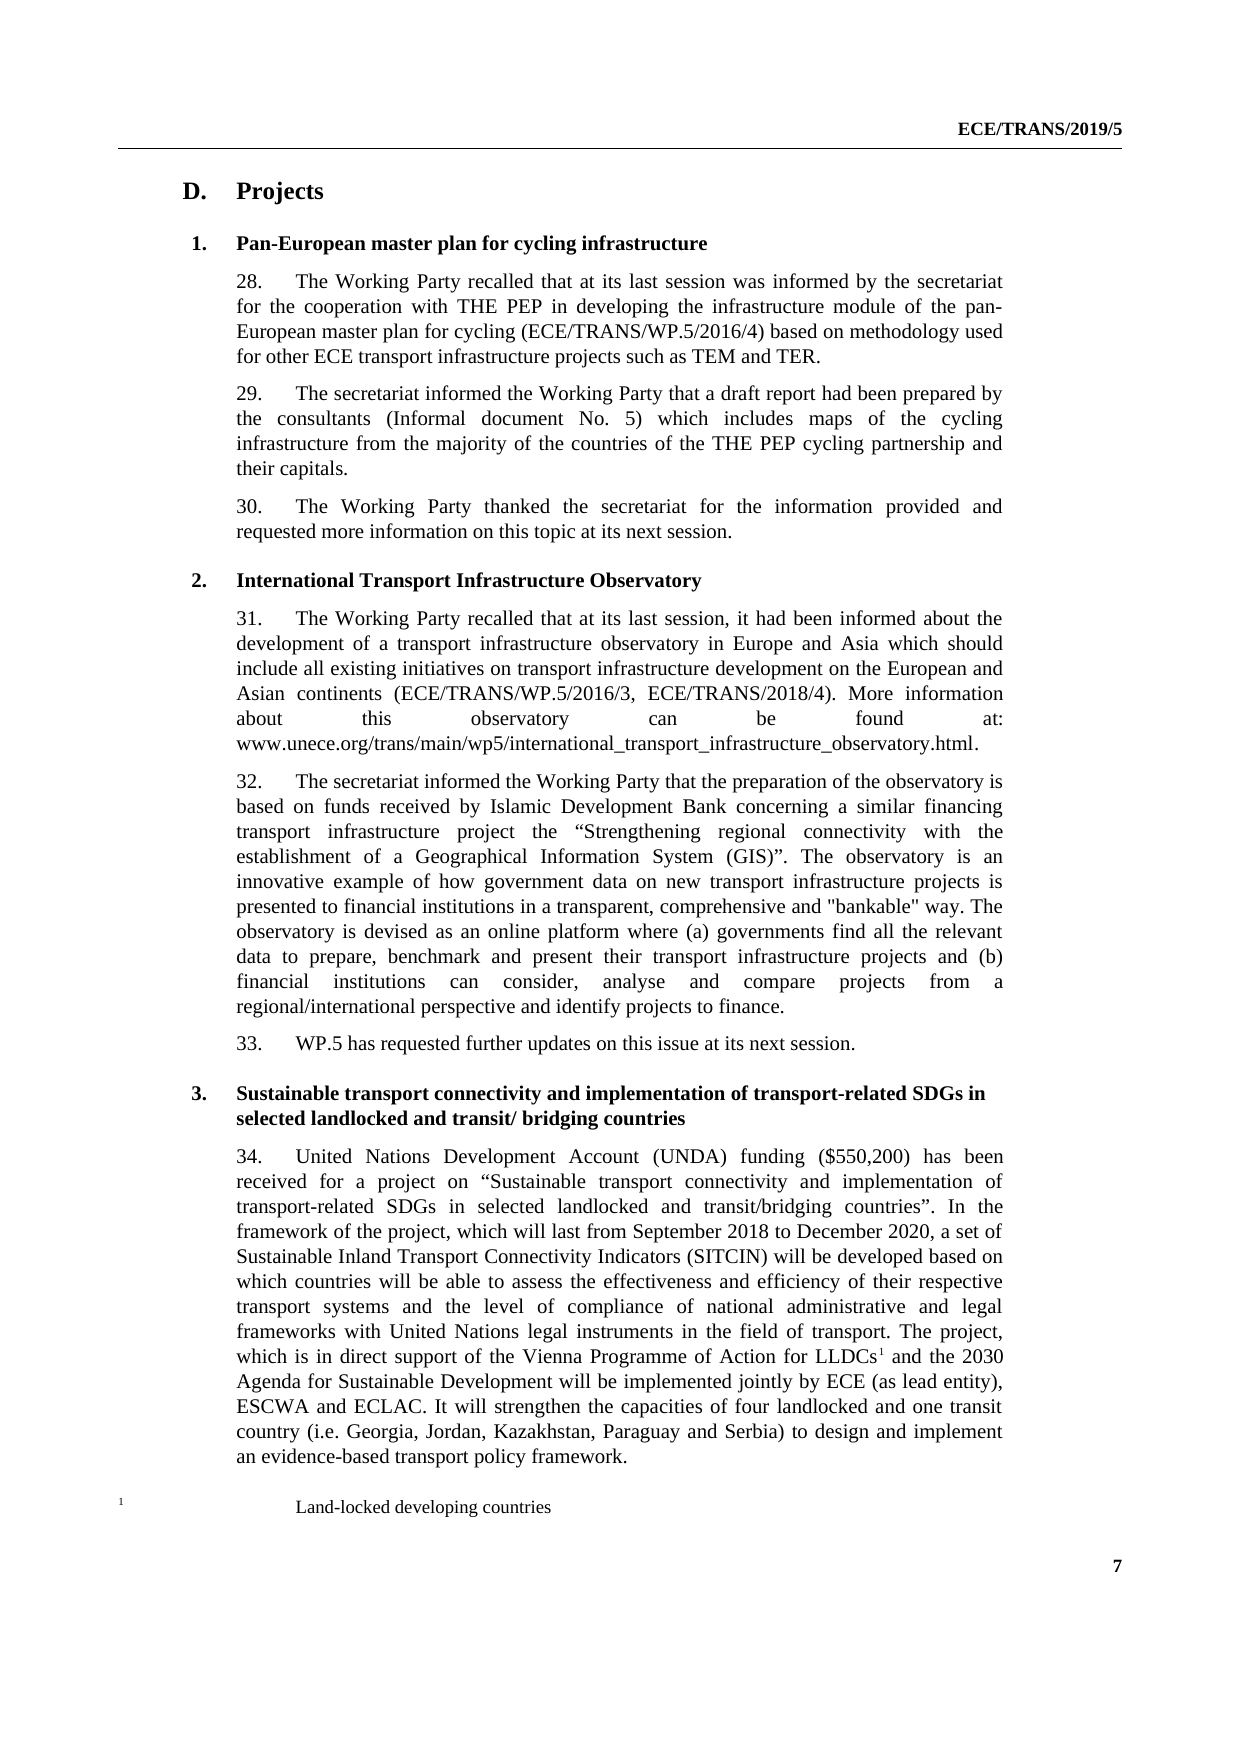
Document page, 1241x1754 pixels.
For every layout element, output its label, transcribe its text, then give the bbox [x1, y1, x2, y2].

text 30. The Working Party thanked the secretariat for the information provided and requested more information on this topic at its next session. [236, 493, 1004, 543]
text 33. WP.5 has requested further updates on this issue at its next session. [236, 1030, 1004, 1055]
text 3. Sustainable transport connectivity and implementation of transport-related SDGs in selected landlocked and transit/ bridging countries [118, 1080, 1004, 1130]
text 34. United Nations Development Account (UNDA) funding ($550,200) has been received for a project on “Sustainable transport connectivity and implementation of transport-related SDGs in selected landlocked and transit/bridging countries”. In the framework of the project, which will last from September 2018 to December 2020, a set of Sustainable Inland Transport Connectivity Indicators (SITCIN) will be developed based on which countries will be able to assess the effectiveness and efficiency of their respective transport systems and the level of compliance of national administrative and legal frameworks with United Nations legal instruments in the field of transport. The project, which is in direct support of the Vienna Programme of Action for LLDCs and the 2030 Agenda for Sustainable Development will be implemented jointly by ECE (as lead entity), ESCWA and ECLAC. It will strengthen the capacities of four landlocked and one transit country (i.e. Georgia, Jordan, Kazakhstan, Paraguay and Serbia) to design and implement an evidence-based transport policy framework. [236, 1143, 1004, 1468]
text 32. The secretariat informed the Working Party that the preparation of the observatory is based on funds received by Islamic Development Bank concerning a similar financing transport infrastructure project the “Strengthening regional connectivity with the establishment of a Geographical Information System (GIS)”. The observatory is an innovative example of how government data on new transport infrastructure projects is presented to financial institutions in a transparent, comprehensive and "bankable" way. The observatory is devised as an online platform where (a) governments find all the relevant data to prepare, benchmark and present their transport infrastructure projects and (b) financial institutions can consider, analyse and compare projects from a regional/international perspective and identify projects to finance. [236, 768, 1004, 1018]
text D. Projects [118, 177, 1004, 205]
text 28. The Working Party recalled that at its last session was informed by the secretariat for the cooperation with THE PEP in developing the infrastructure module of the pan-European master plan for cycling (ECE/TRANS/WP.5/2016/4) based on methodology used for other ECE transport infrastructure projects such as TEM and TER. [236, 268, 1004, 368]
text 2. International Transport Infrastructure Observatory [118, 568, 1004, 593]
text 31. The Working Party recalled that at its last session, it had been informed about the development of a transport infrastructure observatory in Europe and Asia which should include all existing initiatives on transport infrastructure development on the European and Asian continents (ECE/TRANS/WP.5/2016/3, ECE/TRANS/2018/4). More information about this observatory can be found at: www.unece.org/trans/main/wp5/international_transport_infrastructure_observatory.html. [236, 605, 1004, 755]
text 1. Pan-European master plan for cycling infrastructure [118, 230, 1004, 255]
text 29. The secretariat informed the Working Party that a draft report had been prepared by the consultants (Informal document No. 5) which includes maps of the cycling infrastructure from the majority of the countries of the THE PEP cycling partnership and their capitals. [236, 380, 1004, 480]
